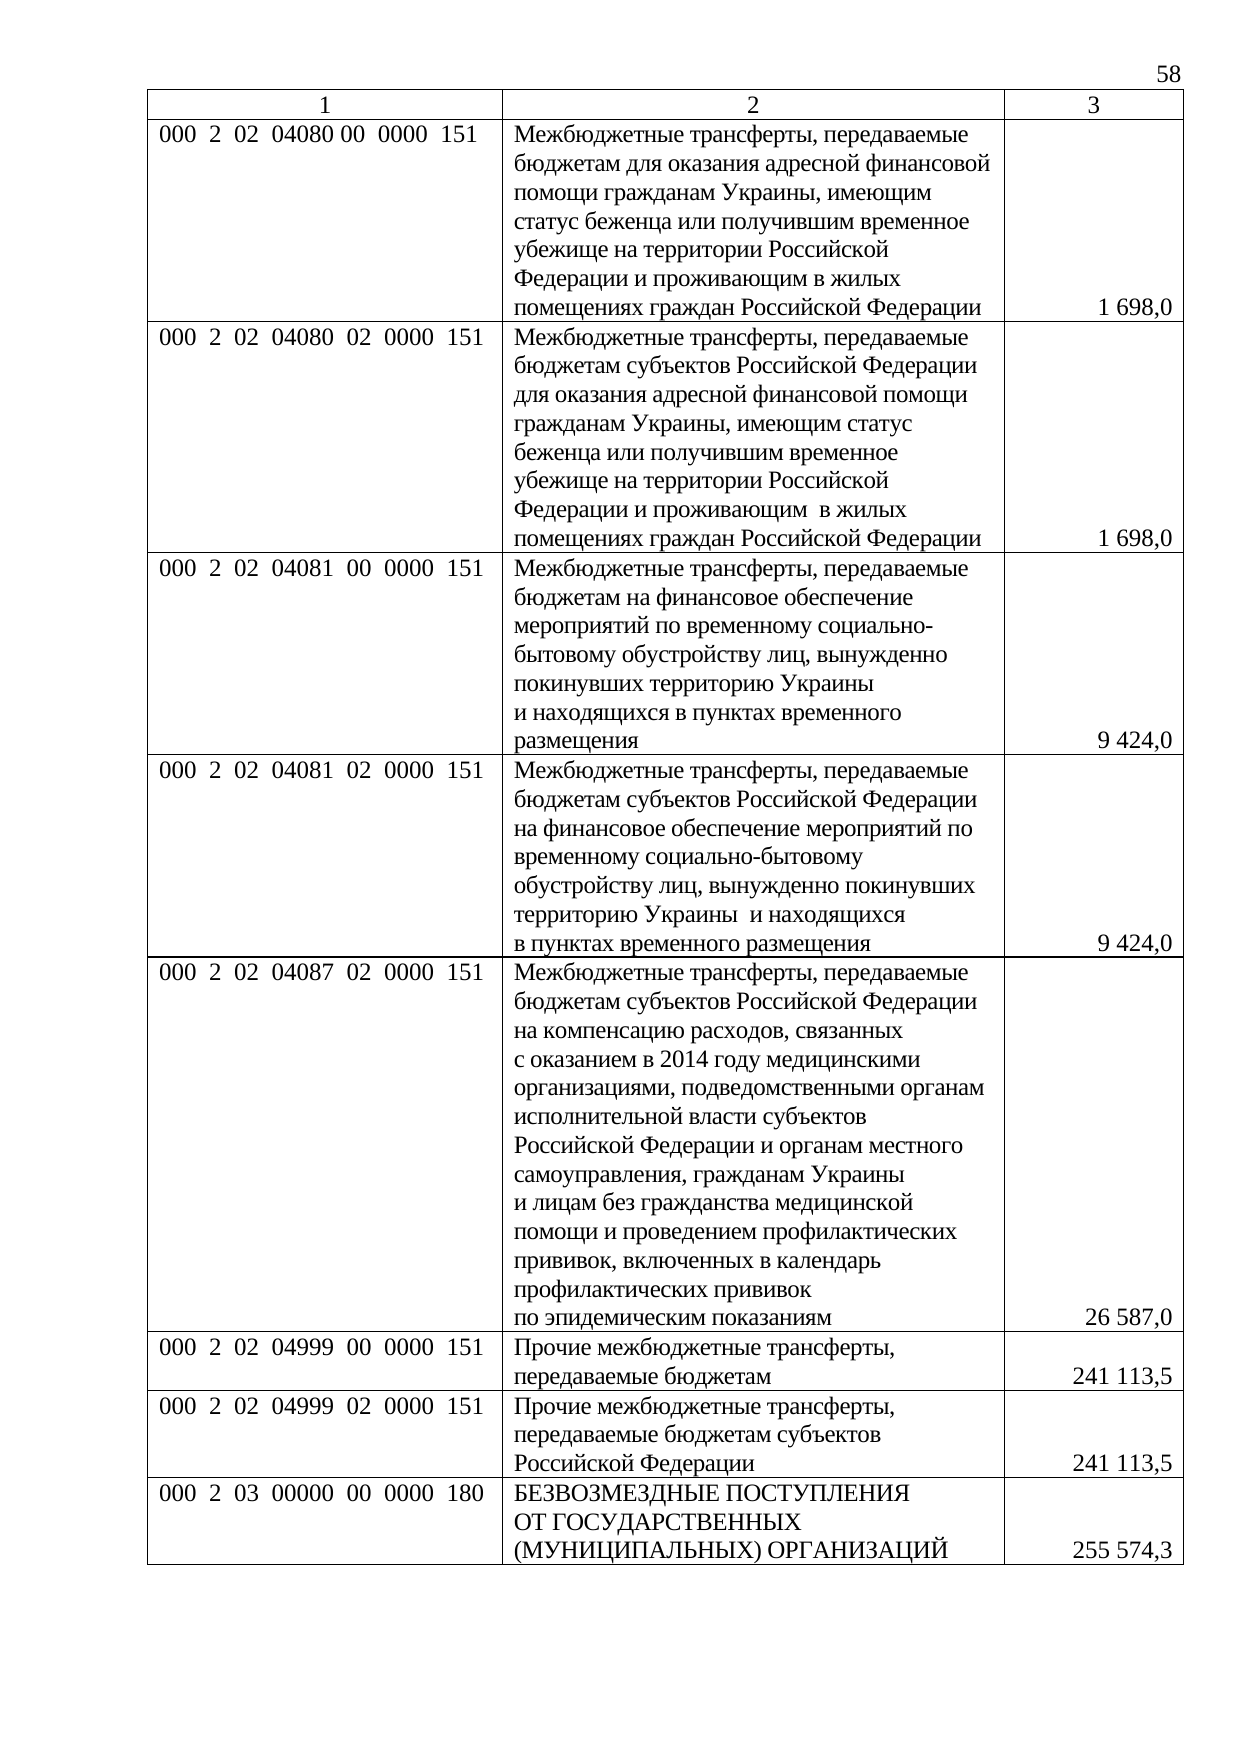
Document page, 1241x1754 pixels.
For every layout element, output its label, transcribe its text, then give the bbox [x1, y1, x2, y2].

table_cell БЕЗВОЗМЕЗДНЫЕ ПОСТУПЛЕНИЯ ОТ ГОСУДАРСТВЕННЫХ (МУНИЦИПАЛЬНЫХ) ОРГАНИЗАЦИЙ [503, 1478, 1004, 1564]
table_cell 000 2 03 00000 00 0000 180 [148, 1478, 502, 1564]
table_cell 1 698,0 [1005, 120, 1183, 321]
table_header 2 [503, 90, 1004, 118]
table_cell Межбюджетные трансферты, передаваемые бюджетам субъектов Российской Федерации для оказания адресной финансовой помощи гражданам Украины, имеющим статус беженца или получившим временное убежище на территории Российской Федерации и проживающим в жилых помещениях граждан Российской Федерации [503, 322, 1004, 552]
table_cell Прочие межбюджетные трансферты, передаваемые бюджетам [503, 1332, 1004, 1390]
table_cell 26 587,0 [1005, 958, 1183, 1331]
table_cell Прочие межбюджетные трансферты, передаваемые бюджетам субъектов Российской Федерации [503, 1391, 1004, 1477]
table_header 1 [148, 90, 502, 118]
table_cell 000 2 02 04081 00 0000 151 [148, 553, 502, 754]
table_header 3 [1005, 90, 1183, 118]
table_cell 1 698,0 [1005, 322, 1183, 552]
table_cell Межбюджетные трансферты, передаваемые бюджетам субъектов Российской Федерации на финансовое обеспечение мероприятий по временному социально-бытовому обустройству лиц, вынужденно покинувших территорию Украины и находящихся в пунктах временного размещения [503, 755, 1004, 956]
table_cell 241 113,5 [1005, 1391, 1183, 1477]
table_cell Межбюджетные трансферты, передаваемые бюджетам на финансовое обеспечение мероприятий по временному социально-бытовому обустройству лиц, вынужденно покинувших территорию Украины и находящихся в пунктах временного размещения [503, 553, 1004, 754]
table_cell 000 2 02 04999 02 0000 151 [148, 1391, 502, 1477]
table_cell Межбюджетные трансферты, передаваемые бюджетам для оказания адресной финансовой помощи гражданам Украины, имеющим статус беженца или получившим временное убежище на территории Российской Федерации и проживающим в жилых помещениях граждан Российской Федерации [503, 120, 1004, 321]
table_cell 255 574,3 [1005, 1478, 1183, 1564]
table_cell 000 2 02 04087 02 0000 151 [148, 958, 502, 1331]
table_cell 9 424,0 [1005, 755, 1183, 956]
table_cell Межбюджетные трансферты, передаваемые бюджетам субъектов Российской Федерации на компенсацию расходов, связанных с оказанием в 2014 году медицинскими организациями, подведомственными органам исполнительной власти субъектов Российской Федерации и органам местного самоуправления, гражданам Украины и лицам без гражданства медицинской помощи и проведением профилактических прививок, включенных в календарь профилактических прививок по эпидемическим показаниям [503, 958, 1004, 1331]
table_cell 000 2 02 04999 00 0000 151 [148, 1332, 502, 1390]
table_cell 241 113,5 [1005, 1332, 1183, 1390]
table_cell 000 2 02 04081 02 0000 151 [148, 755, 502, 956]
table_cell 000 2 02 04080 00 0000 151 [148, 120, 502, 321]
table_cell 9 424,0 [1005, 553, 1183, 754]
table_cell 000 2 02 04080 02 0000 151 [148, 322, 502, 552]
